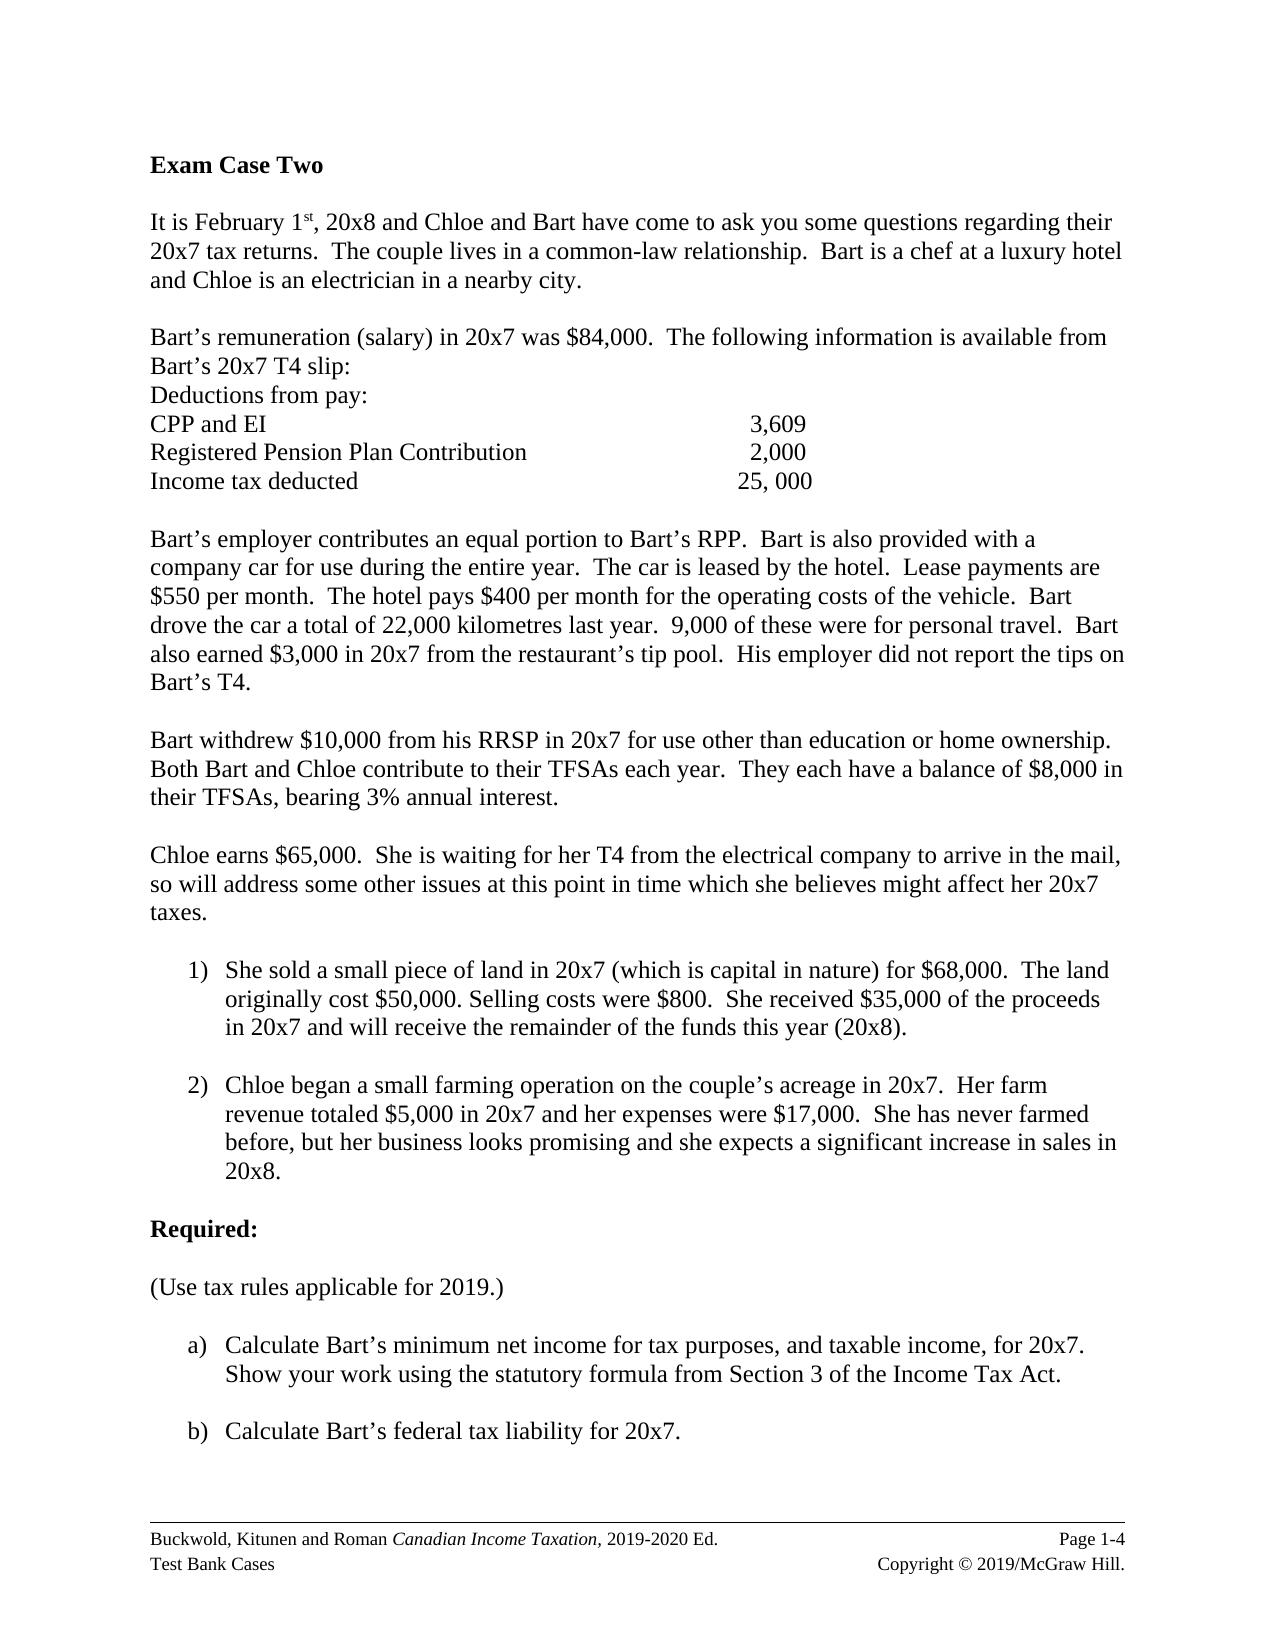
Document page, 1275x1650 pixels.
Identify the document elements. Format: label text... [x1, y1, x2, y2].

text Bart withdrew $10,000 from his RRSP in 20x7 for use other than education or home ownership. Both Bart and Chloe contribute to their TFSAs each year. They each have a balance of $8,000 in their TFSAs, bearing 3% annual interest. [150, 725, 1125, 811]
text Exam Case Two [150, 150, 1125, 179]
list Chloe began a small farming operation on the couple’s acreage in 20x7. Her farm revenue totaled $5,000 in 20x7 and her expenses were $17,000. She has never farmed before, but her business looks promising and she expects a significant increase in sales in 20x8. [187, 1070, 1125, 1185]
text Bart’s remuneration (salary) in 20x7 was $84,000. The following information is available from Bart’s 20x7 T4 slip: [150, 322, 1125, 380]
text It is February 1st, 20x8 and Chloe and Bart have come to ask you some questions regarding their 20x7 tax returns. The couple lives in a common-law relationship. Bart is a chef at a luxury hotel and Chloe is an electrician in a nearby city. [150, 207, 1125, 294]
text Required: [150, 1214, 1125, 1243]
text Registered Pension Plan Contribution 2,000 [150, 437, 1125, 466]
list Calculate Bart’s federal tax liability for 20x7. [187, 1416, 1125, 1445]
text Bart’s employer contributes an equal portion to Bart’s RPP. Bart is also provided with a company car for use during the entire year. The car is leased by the hotel. Lease payments are $550 per month. The hotel pays $400 per month for the operating costs of the vehicle. Bart drove the car a total of 22,000 kilometres last year. 9,000 of these were for personal travel. Bart also earned $3,000 in 20x7 from the restaurant’s tip pool. His employer did not report the tips on Bart’s T4. [150, 524, 1125, 696]
text Deductions from pay: [150, 380, 1125, 409]
list She sold a small piece of land in 20x7 (which is capital in nature) for $68,000. The land originally cost $50,000. Selling costs were $800. She received $35,000 of the proceeds in 20x7 and will receive the remainder of the funds this year (20x8). [187, 955, 1125, 1041]
text CPP and EI 3,609 [150, 409, 1125, 437]
text Chloe earns $65,000. She is waiting for her T4 from the electrical company to arrive in the mail, so will address some other issues at this point in time which she believes might affect her 20x7 taxes. [150, 840, 1125, 926]
list Calculate Bart’s minimum net income for tax purposes, and taxable income, for 20x7. Show your work using the statutory formula from Section 3 of the Income Tax Act. [187, 1330, 1125, 1387]
text (Use tax rules applicable for 2019.) [150, 1272, 1125, 1301]
text Income tax deducted 25, 000 [150, 466, 1125, 495]
